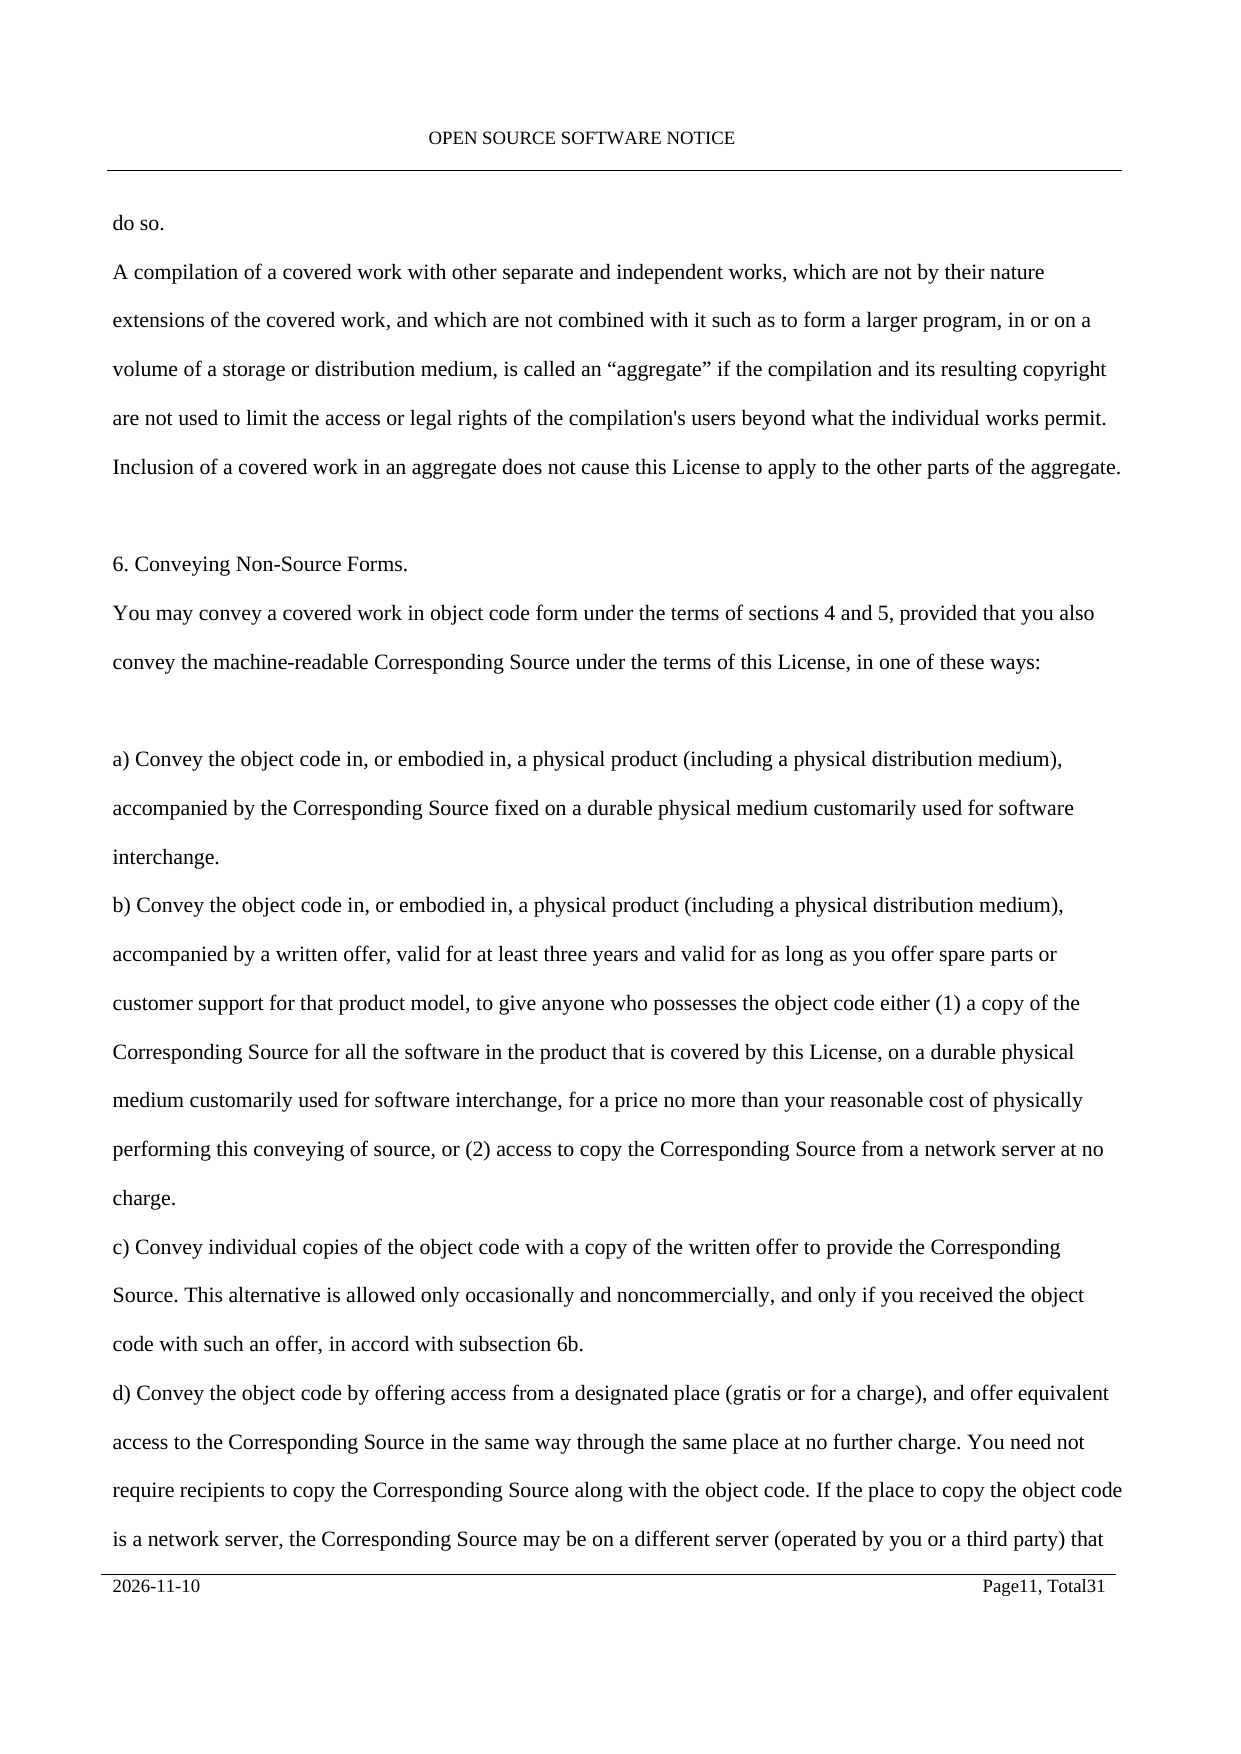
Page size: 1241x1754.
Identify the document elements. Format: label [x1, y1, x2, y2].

text [112, 206, 1128, 1555]
